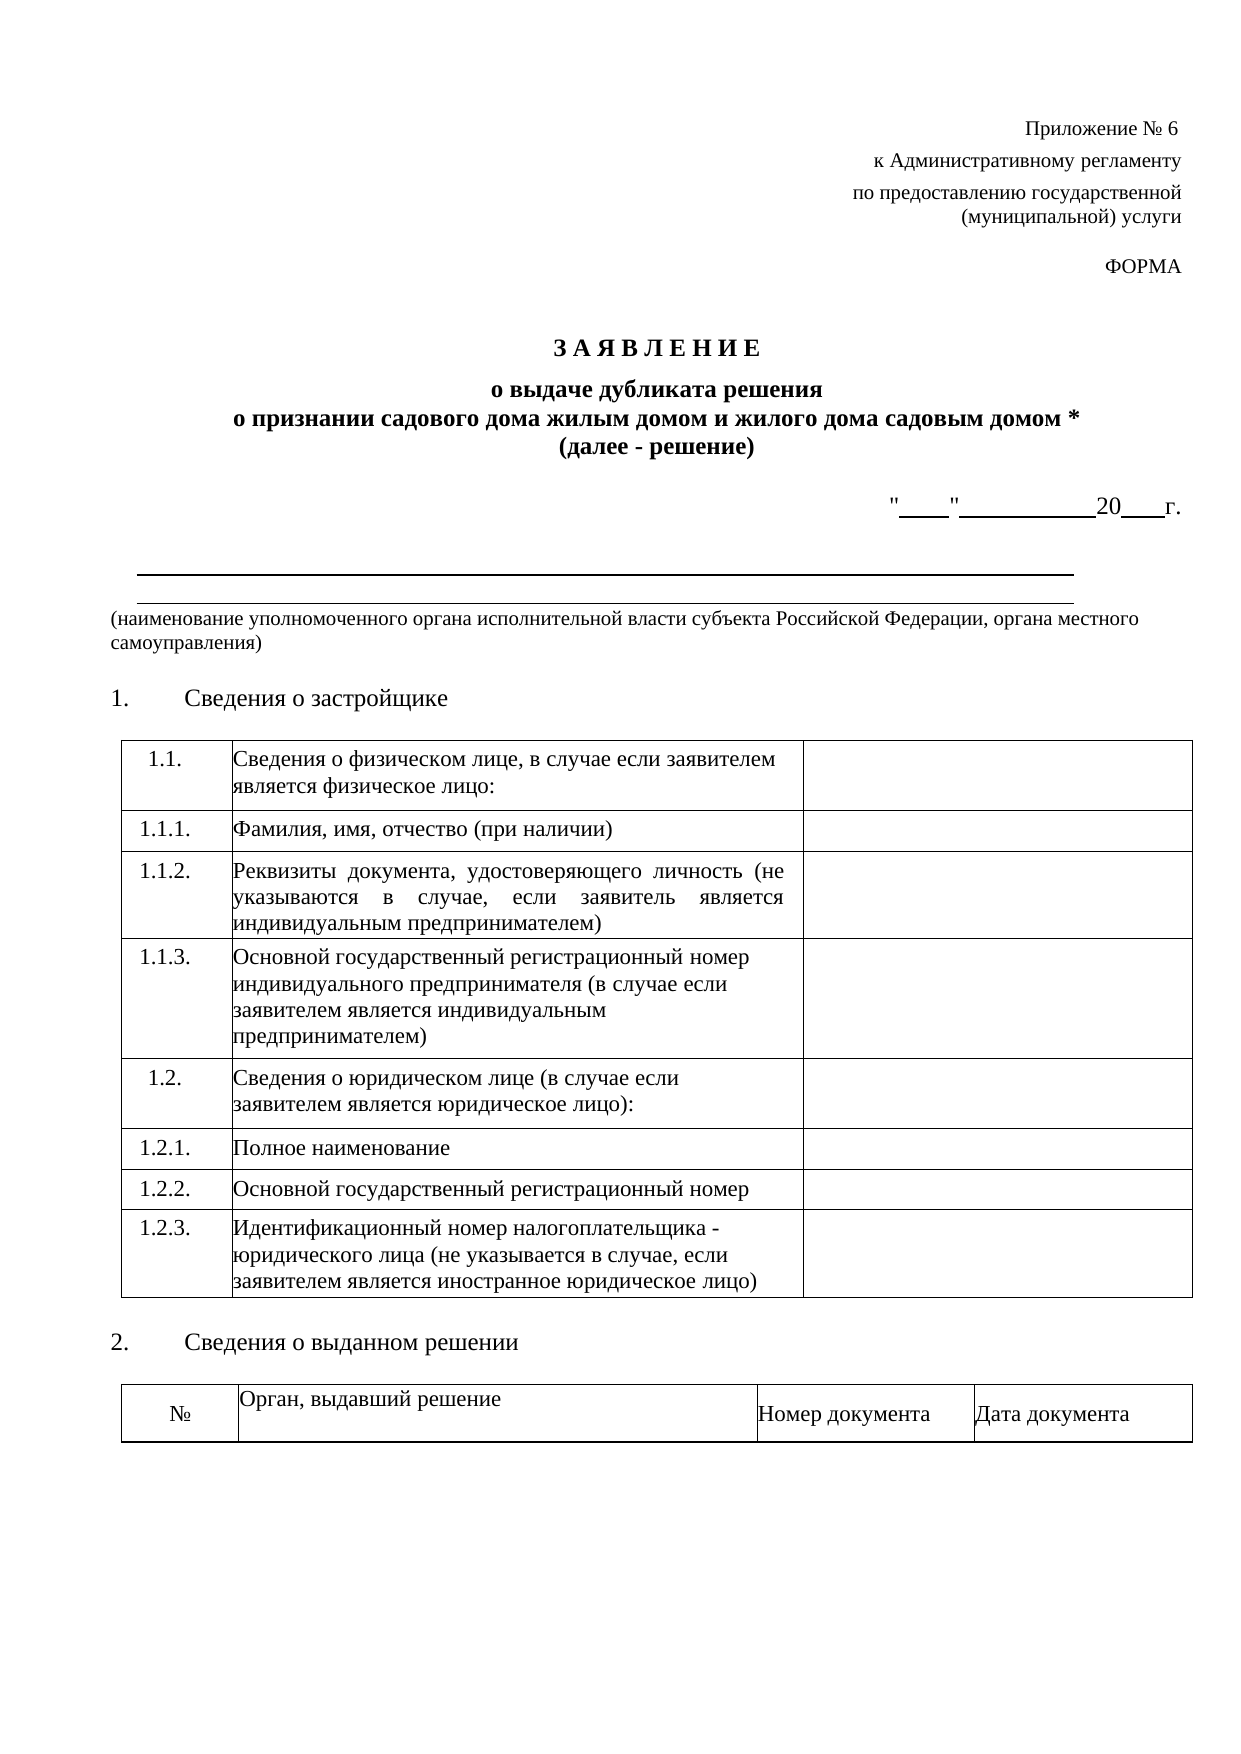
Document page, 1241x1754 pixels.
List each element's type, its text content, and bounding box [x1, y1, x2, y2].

text " " 20 г. [110, 491, 1181, 520]
text по предоставлению государственной [110, 180, 1181, 204]
table_cell [804, 1059, 1192, 1128]
text (далее - решение) [110, 431, 1203, 460]
text ФОРМА [110, 253, 1181, 278]
table_cell 1.1.1. [122, 811, 232, 851]
table_cell [804, 1129, 1192, 1169]
list Сведения о застройщике [110, 683, 1205, 712]
table_cell Идентификационный номер налогоплательщика - юридического лица (не указывается в случае, если заявителем является иностранное юридическое лицо) [233, 1210, 803, 1297]
list Сведения о выданном решении [110, 1327, 1205, 1356]
table_cell [804, 852, 1192, 937]
text (наименование уполномоченного органа исполнительной власти субъекта Российской Федерации, органа местного самоуправления) [110, 597, 1173, 654]
text Приложение № 6 [110, 116, 1181, 140]
table_cell Фамилия, имя, отчество (при наличии) [233, 811, 803, 851]
text о выдаче дубликата решения [110, 374, 1203, 403]
table_cell 1.2.1. [122, 1129, 232, 1169]
table_cell Основной государственный регистрационный номер [233, 1170, 803, 1209]
text З А Я В Л Е Н И Е [110, 333, 1203, 361]
table_cell 1.2.2. [122, 1170, 232, 1209]
table_cell 1.1.2. [122, 852, 232, 937]
table_header Сведения о физическом лице, в случае если заявителем является физическое лицо: [233, 741, 803, 810]
table_cell Основной государственный регистрационный номер индивидуального предпринимателя (в случае если заявителем является индивидуальным предпринимателем) [233, 939, 803, 1058]
text к Административному регламенту [110, 148, 1181, 172]
table_cell 1.2. [122, 1059, 232, 1128]
table_cell Реквизиты документа, удостоверяющего личность (не указываются в случае, если заявитель является индивидуальным предпринимателем) [233, 852, 803, 937]
table_header Дата документа [975, 1385, 1192, 1441]
table_cell [804, 939, 1192, 1058]
table_cell Полное наименование [233, 1129, 803, 1169]
table_cell [804, 1170, 1192, 1209]
text о признании садового дома жилым домом и жилого дома садовым домом * [110, 403, 1203, 431]
table_header Номер документа [758, 1385, 974, 1441]
table_cell Сведения о юридическом лице (в случае если заявителем является юридическое лицо): [233, 1059, 803, 1128]
table_cell 1.1.3. [122, 939, 232, 1058]
table_cell [804, 1210, 1192, 1297]
text (муниципальной) услуги [110, 204, 1181, 228]
table_header Орган, выдавший решение [239, 1385, 757, 1441]
table_header 1.1. [122, 741, 232, 810]
table_cell 1.2.3. [122, 1210, 232, 1297]
table_header [804, 741, 1192, 810]
table_cell [804, 811, 1192, 851]
table_header № [122, 1385, 238, 1441]
